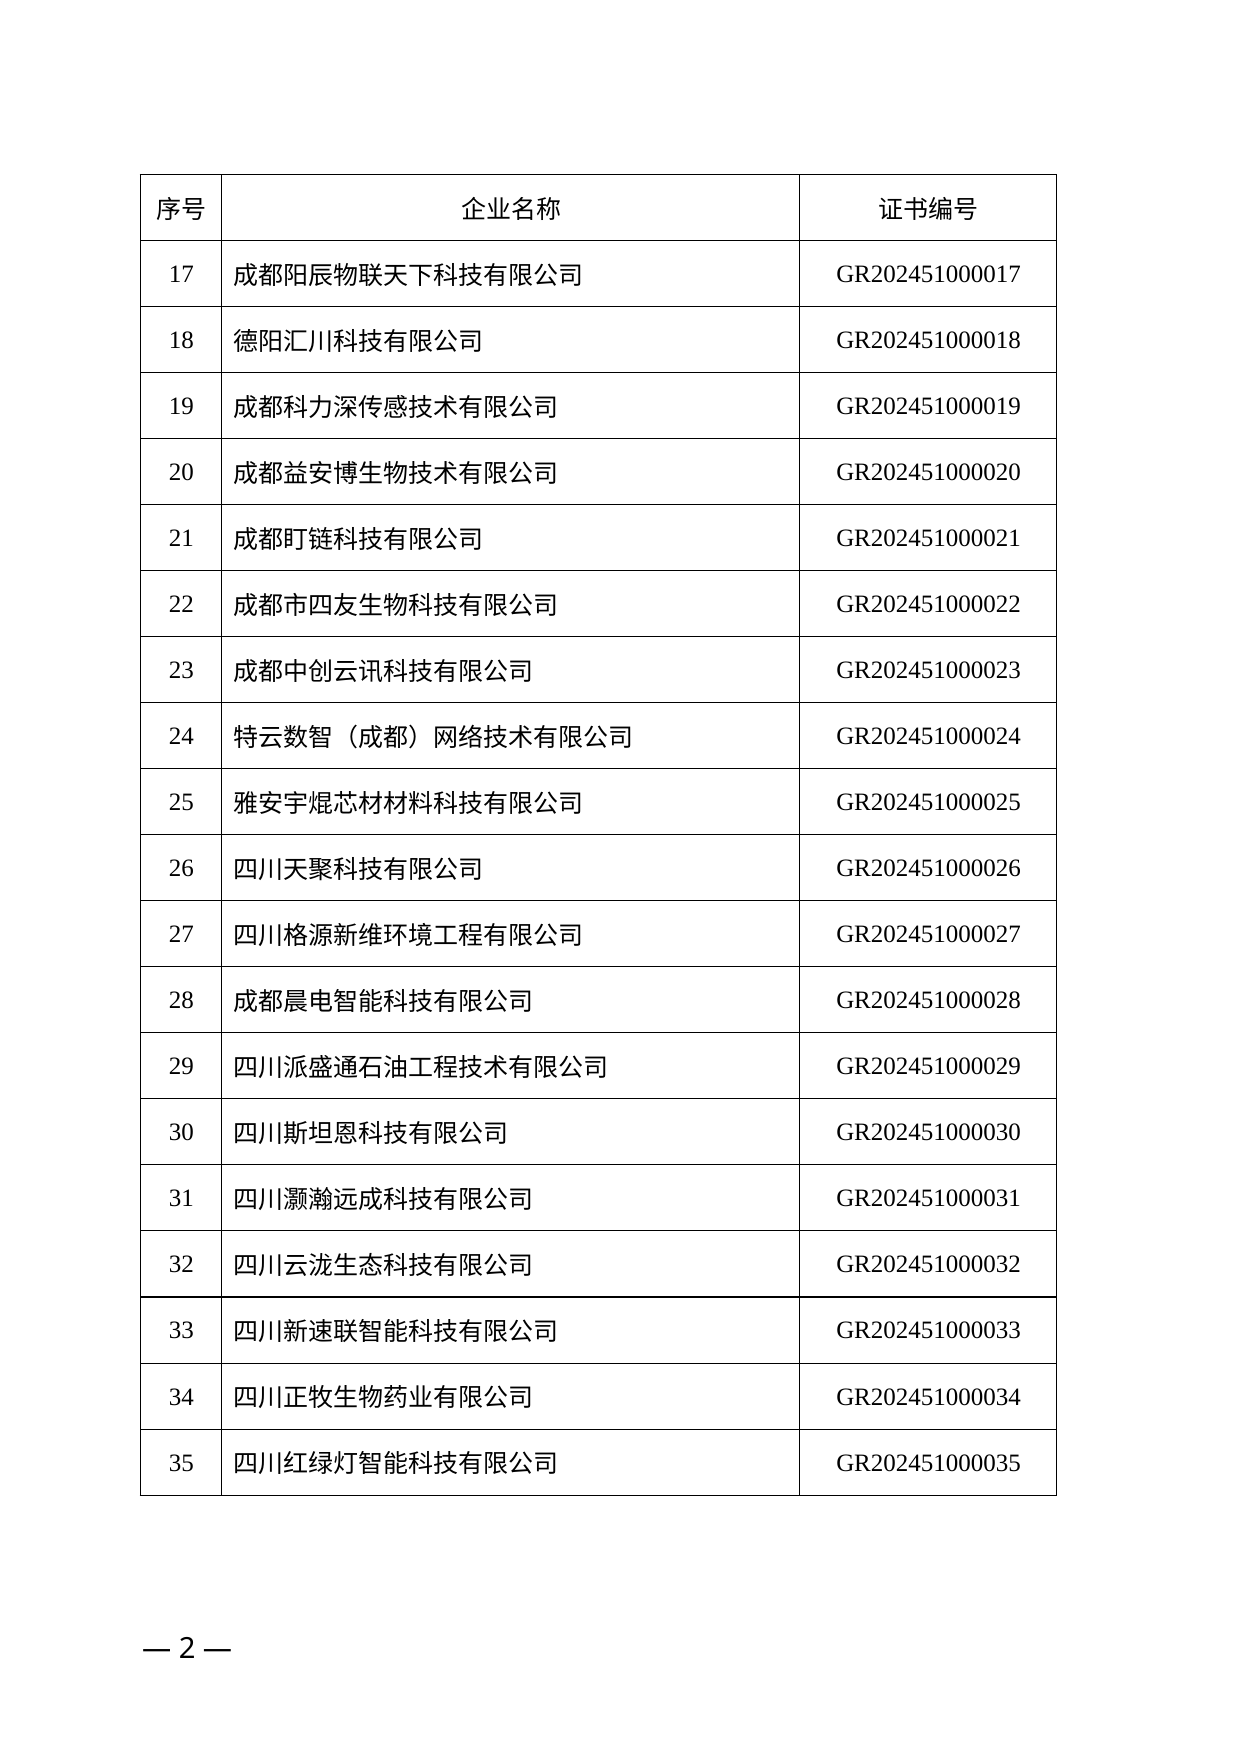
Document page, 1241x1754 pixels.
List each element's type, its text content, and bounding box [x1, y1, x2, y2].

table_cell 21 [141, 505, 221, 570]
table_cell 特云数智（成都）网络技术有限公司 [222, 703, 799, 768]
table_cell 德阳汇川科技有限公司 [222, 307, 799, 372]
table_cell GR202451000033 [800, 1298, 1056, 1362]
table_cell 20 [141, 439, 221, 504]
table_cell 四川正牧生物药业有限公司 [222, 1364, 799, 1428]
table_cell 19 [141, 373, 221, 438]
table_cell GR202451000022 [800, 571, 1056, 636]
table_cell 24 [141, 703, 221, 768]
table_cell 23 [141, 637, 221, 702]
table_cell GR202451000028 [800, 967, 1056, 1032]
table_header 序号 [141, 175, 221, 240]
table_cell 22 [141, 571, 221, 636]
table_cell GR202451000019 [800, 373, 1056, 438]
table_cell 26 [141, 835, 221, 900]
table_cell 成都科力深传感技术有限公司 [222, 373, 799, 438]
table_cell GR202451000018 [800, 307, 1056, 372]
table_cell 35 [141, 1430, 221, 1494]
table_header 企业名称 [222, 175, 799, 240]
table_cell 四川灏瀚远成科技有限公司 [222, 1165, 799, 1230]
table_cell GR202451000023 [800, 637, 1056, 702]
table_cell 成都晨电智能科技有限公司 [222, 967, 799, 1032]
table_cell 成都益安博生物技术有限公司 [222, 439, 799, 504]
table_cell 32 [141, 1231, 221, 1296]
table_cell GR202451000027 [800, 901, 1056, 966]
table_cell 成都阳辰物联天下科技有限公司 [222, 241, 799, 306]
table_cell GR202451000025 [800, 769, 1056, 834]
table_cell 25 [141, 769, 221, 834]
table_cell GR202451000031 [800, 1165, 1056, 1230]
table_cell 27 [141, 901, 221, 966]
table_cell GR202451000035 [800, 1430, 1056, 1494]
table_cell 成都盯链科技有限公司 [222, 505, 799, 570]
table_cell 四川格源新维环境工程有限公司 [222, 901, 799, 966]
table_cell 四川斯坦恩科技有限公司 [222, 1099, 799, 1164]
table_cell GR202451000030 [800, 1099, 1056, 1164]
table_cell 34 [141, 1364, 221, 1428]
table_cell 17 [141, 241, 221, 306]
table_cell GR202451000034 [800, 1364, 1056, 1428]
table_cell 四川新速联智能科技有限公司 [222, 1298, 799, 1362]
table_cell 四川派盛通石油工程技术有限公司 [222, 1033, 799, 1098]
table_cell 四川天聚科技有限公司 [222, 835, 799, 900]
table_cell 33 [141, 1298, 221, 1362]
table_cell 四川云泷生态科技有限公司 [222, 1231, 799, 1296]
table_cell 29 [141, 1033, 221, 1098]
table_cell 18 [141, 307, 221, 372]
table_cell 四川红绿灯智能科技有限公司 [222, 1430, 799, 1494]
table_cell 成都市四友生物科技有限公司 [222, 571, 799, 636]
table_cell GR202451000029 [800, 1033, 1056, 1098]
table_header 证书编号 [800, 175, 1056, 240]
table_cell GR202451000032 [800, 1231, 1056, 1296]
table_cell 成都中创云讯科技有限公司 [222, 637, 799, 702]
table_cell 31 [141, 1165, 221, 1230]
table_cell GR202451000021 [800, 505, 1056, 570]
table_cell GR202451000017 [800, 241, 1056, 306]
table_cell 雅安宇焜芯材材料科技有限公司 [222, 769, 799, 834]
table_cell GR202451000024 [800, 703, 1056, 768]
table_cell 28 [141, 967, 221, 1032]
table_cell 30 [141, 1099, 221, 1164]
table_cell GR202451000020 [800, 439, 1056, 504]
table_cell GR202451000026 [800, 835, 1056, 900]
